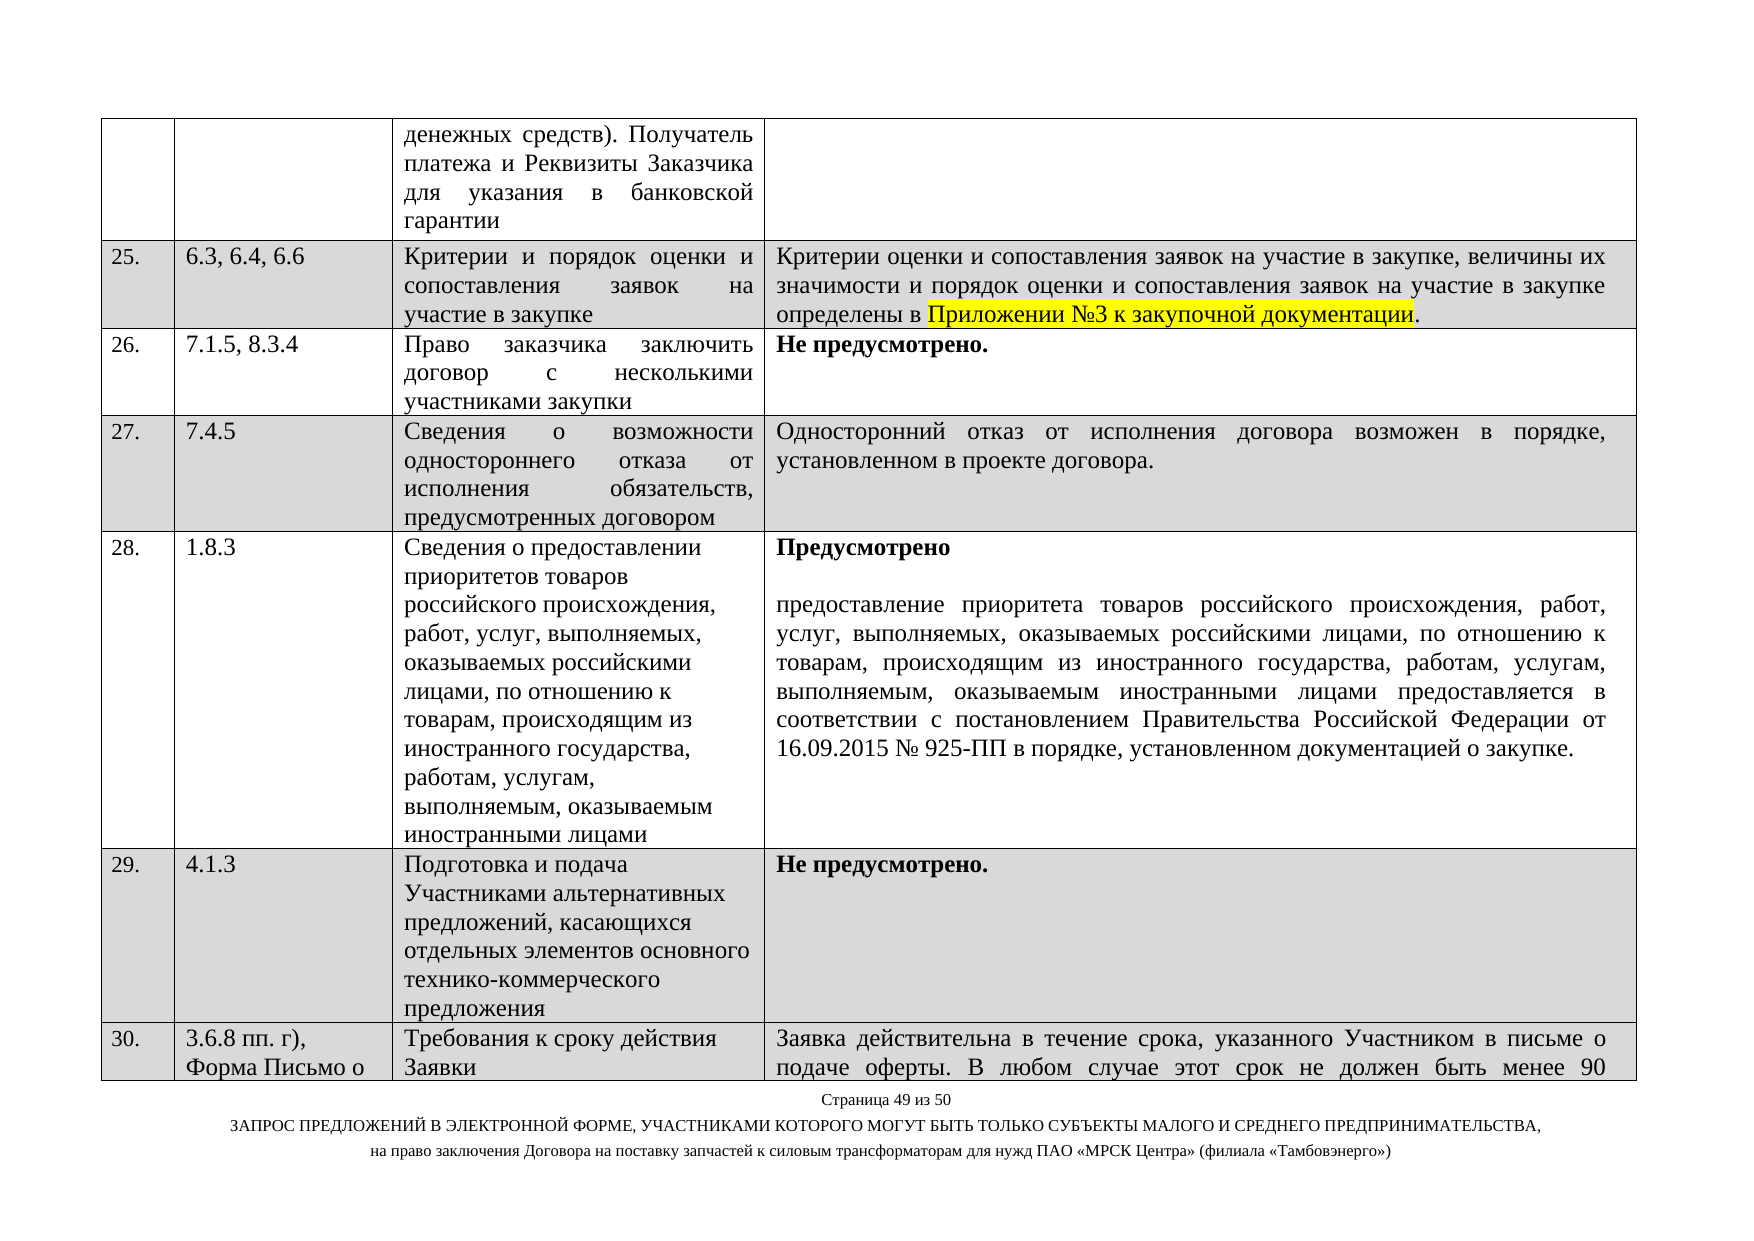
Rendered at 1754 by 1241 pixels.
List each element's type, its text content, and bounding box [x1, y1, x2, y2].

table_cell [102, 849, 174, 1022]
table_cell Сведения о предоставлении приоритетов товаров российского происхождения, работ, услуг, выполняемых, оказываемых российскими лицами, по отношению к товарам, происходящим из иностранного государства, работам, услугам, выполняемым, оказываемым иностранными лицами [393, 532, 764, 848]
table_cell [102, 329, 174, 415]
table_cell Критерии и порядок оценки и сопоставления заявок на участие в закупке [393, 241, 764, 328]
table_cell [175, 1023, 392, 1080]
table_cell Не предусмотрено. [765, 329, 1636, 415]
table_cell [102, 532, 174, 848]
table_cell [393, 119, 764, 240]
table_cell 4.1.3 [175, 849, 392, 1022]
table_cell Не предусмотрено. [765, 849, 1636, 1022]
table_cell 6.3, 6.4, 6.6 [175, 241, 392, 328]
table_cell Подготовка и подача Участниками альтернативных предложений, касающихся отдельных элементов основного технико-коммерческого предложения [393, 849, 764, 1022]
table_cell Право заказчика заключить договор с несколькими участниками закупки [393, 329, 764, 415]
table_cell [102, 241, 174, 328]
table_cell [102, 1023, 174, 1080]
table_cell Предусмотрено предоставление приоритета товаров российского происхождения, работ, услуг, выполняемых, оказываемых российскими лицами, по отношению к товарам, происходящим из иностранного государства, работам, услугам, выполняемым, оказываемым иностранными лицами предоставляется в соответствии с постановлением Правительства Российской Федерации от 16.09.2015 № 925-ПП в порядке, установленном документацией о закупке. [765, 532, 1636, 848]
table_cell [765, 1023, 1636, 1080]
table_cell 7.4.5 [175, 416, 392, 531]
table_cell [393, 1023, 764, 1080]
table_cell [102, 416, 174, 531]
table_cell Сведения о возможности одностороннего отказа от исполнения обязательств, предусмотренных договором [393, 416, 764, 531]
table_cell Критерии оценки и сопоставления заявок на участие в закупке, величины их значимости и порядок оценки и сопоставления заявок на участие в закупке определены в Приложении №3 к закупочной документации. [765, 241, 1636, 328]
table_cell Односторонний отказ от исполнения договора возможен в порядке, установленном в проекте договора. [765, 416, 1636, 531]
table_cell [102, 119, 174, 240]
table_cell 7.1.5, 8.3.4 [175, 329, 392, 415]
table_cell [765, 119, 1636, 240]
table_cell 1.8.5 [175, 532, 392, 848]
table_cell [175, 119, 392, 240]
